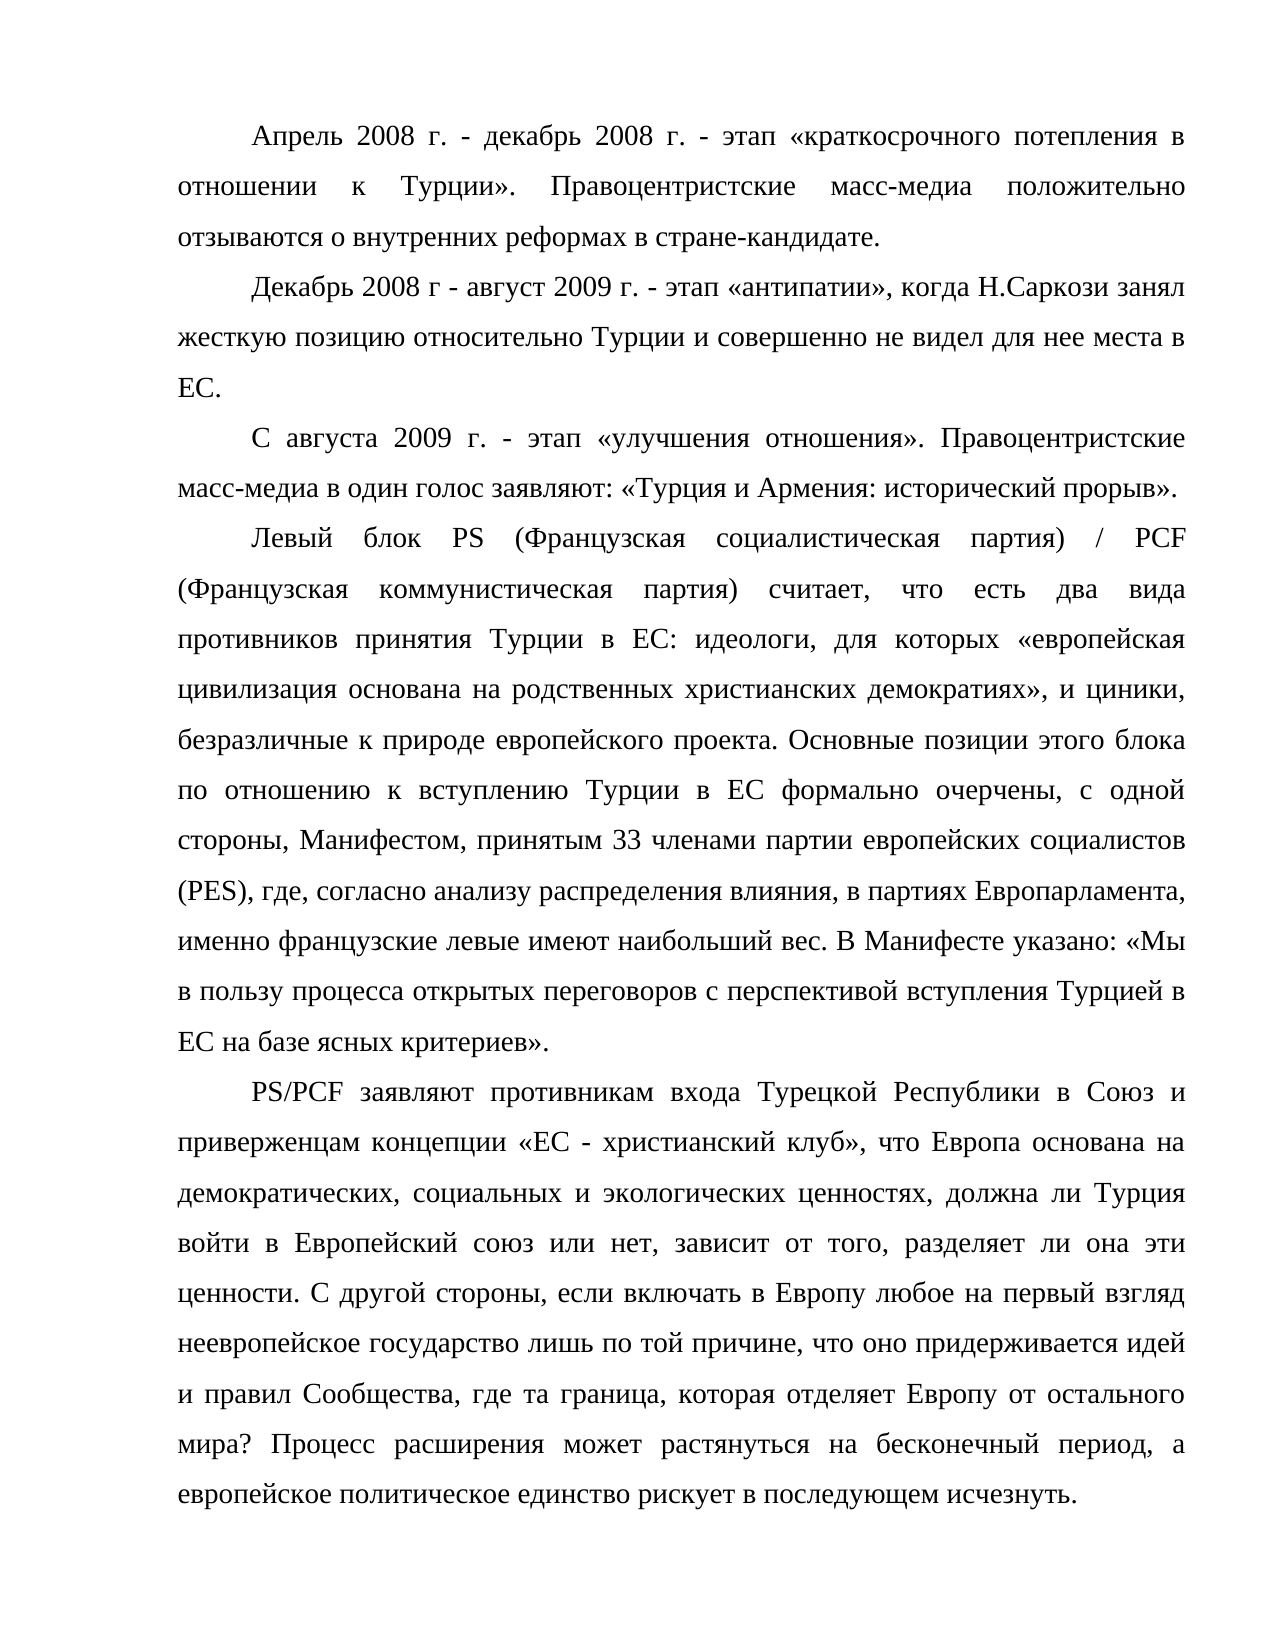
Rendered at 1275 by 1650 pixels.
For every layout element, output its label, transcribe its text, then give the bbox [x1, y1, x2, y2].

text PS/PCF заявляют противникам входа Турецкой Республики в Союз и приверженцам концепции «ЕС - христианский клуб», что Европа основана на демократических, социальных и экологических ценностях, должна ли Турция войти в Европейский союз или нет, зависит от того, разделяет ли она эти ценности. С другой стороны, если включать в Европу любое на первый взгляд неевропейское государство лишь по той причине, что оно придерживается идей и правил Сообщества, где та граница, которая отделяет Европу от остального мира? Процесс расширения может растянуться на бесконечный период, а европейское политическое единство рискует в последующем исчезнуть. [177, 1074, 1186, 1510]
text Апрель 2008 г. - декабрь 2008 г. - этап «краткосрочного потепления в отношении к Турции». Правоцентристские масс-медиа положительно отзываются о внутренних реформах в стране-кандидате. [177, 118, 1186, 252]
text Левый блок PS (Французская социалистическая партия) / PCF (Французская коммунистическая партия) считает, что есть два вида противников принятия Турции в ЕС: идеологи, для которых «европейская цивилизация основана на родственных христианских демократиях», и циники, безразличные к природе европейского проекта. Основные позиции этого блока по отношению к вступлению Турции в ЕС формально очерчены, с одной стороны, Манифестом, принятым 33 членами партии европейских социалистов (PES), где, согласно анализу распределения влияния, в партиях Европарламента, именно французские левые имеют наибольший вес. В Манифесте указано: «Мы в пользу процесса открытых переговоров с перспективой вступления Турцией в ЕС на базе ясных критериев». [177, 521, 1186, 1057]
text Декабрь 2008 г - август 2009 г. - этап «антипатии», когда Н.Саркози занял жесткую позицию относительно Турции и совершенно не видел для нее места в ЕС. [177, 269, 1186, 403]
text С августа 2009 г. - этап «улучшения отношения». Правоцентристские масс-медиа в один голос заявляют: «Турция и Армения: исторический прорыв». [177, 420, 1186, 504]
